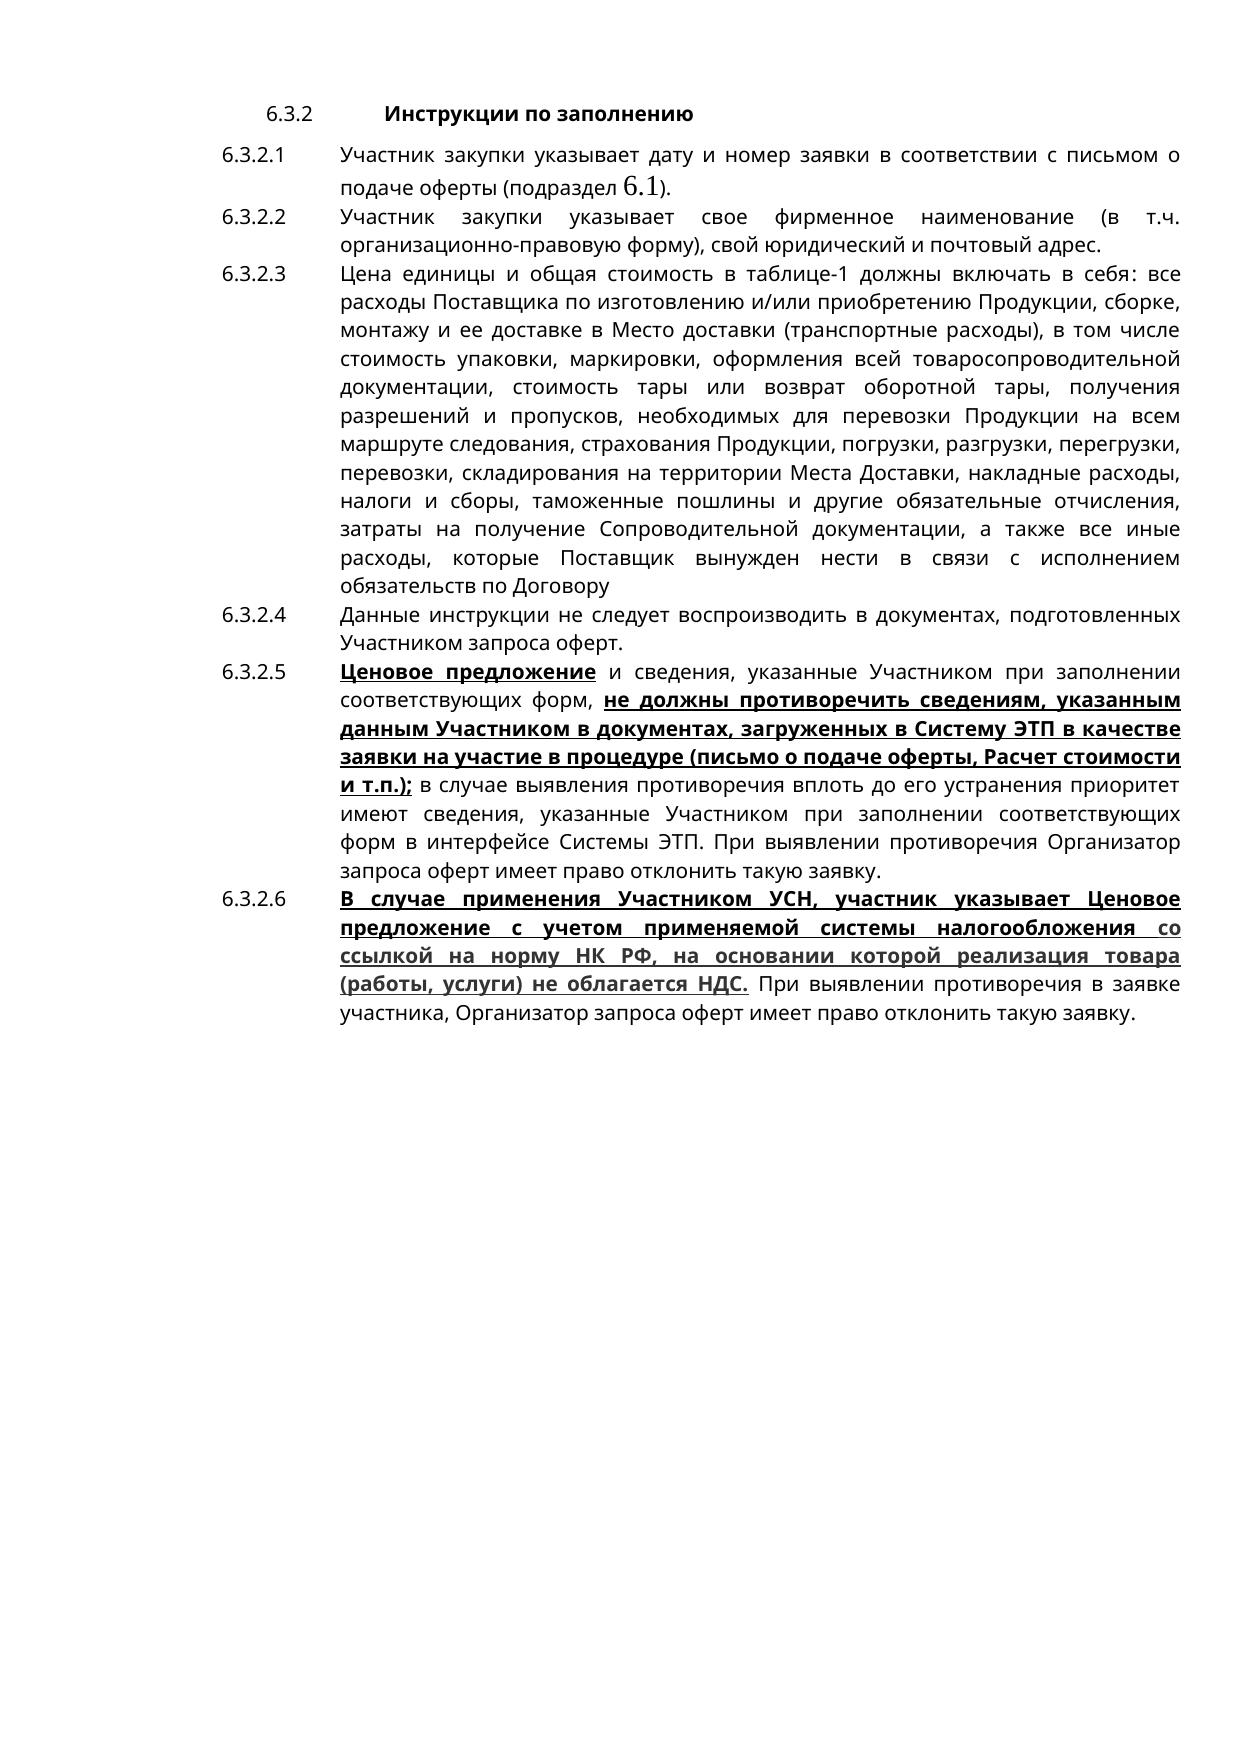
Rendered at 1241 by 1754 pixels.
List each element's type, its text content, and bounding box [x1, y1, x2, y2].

list Инструкции по заполнению [266, 99, 1181, 127]
list Ценовое предложение и сведения, указанные Участником при заполнении соответствующих форм, не должны противоречить сведениям, указанным данным Участником в документах, загруженных в Систему ЭТП в качестве заявки на участие в процедуре (письмо о подаче оферты, Расчет стоимости и т.п.); в случае выявления противоречия вплоть до его устранения приоритет имеют сведения, указанные Участником при заполнении соответствующих форм в интерфейсе Системы ЭТП. При выявлении противоречия Организатор запроса оферт имеет право отклонить такую заявку. [222, 657, 1181, 884]
list Цена единицы и общая стоимость в таблице-1 должны включать в себя: все расходы Поставщика по изготовлению и/или приобретению Продукции, сборке, монтажу и ее доставке в Место доставки (транспортные расходы), в том числе стоимость упаковки, маркировки, оформления всей товаросопроводительной документации, стоимость тары или возврат оборотной тары, получения разрешений и пропусков, необходимых для перевозки Продукции на всем маршруте следования, страхования Продукции, погрузки, разгрузки, перегрузки, перевозки, складирования на территории Места Доставки, накладные расходы, налоги и сборы, таможенные пошлины и другие обязательные отчисления, затраты на получение Сопроводительной документации, а также все иные расходы, которые Поставщик вынужден нести в связи с исполнением обязательств по Договору [222, 259, 1181, 600]
list Участник закупки указывает дату и номер заявки в соответствии с письмом о подаче оферты (подраздел 6.1). [222, 140, 1181, 202]
list Данные инструкции не следует воспроизводить в документах, подготовленных Участником запроса оферт. [222, 600, 1181, 657]
list В случае применения Участником УСН, участник указывает Ценовое предложение с учетом применяемой системы налогообложения со ссылкой на норму НК РФ, на основании которой реализация товара (работы, услуги) не облагается НДС. При выявлении противоречия в заявке участника, Организатор запроса оферт имеет право отклонить такую заявку. [222, 884, 1181, 1026]
list Участник закупки указывает свое фирменное наименование (в т.ч. организационно-правовую форму), свой юридический и почтовый адрес. [222, 202, 1181, 259]
